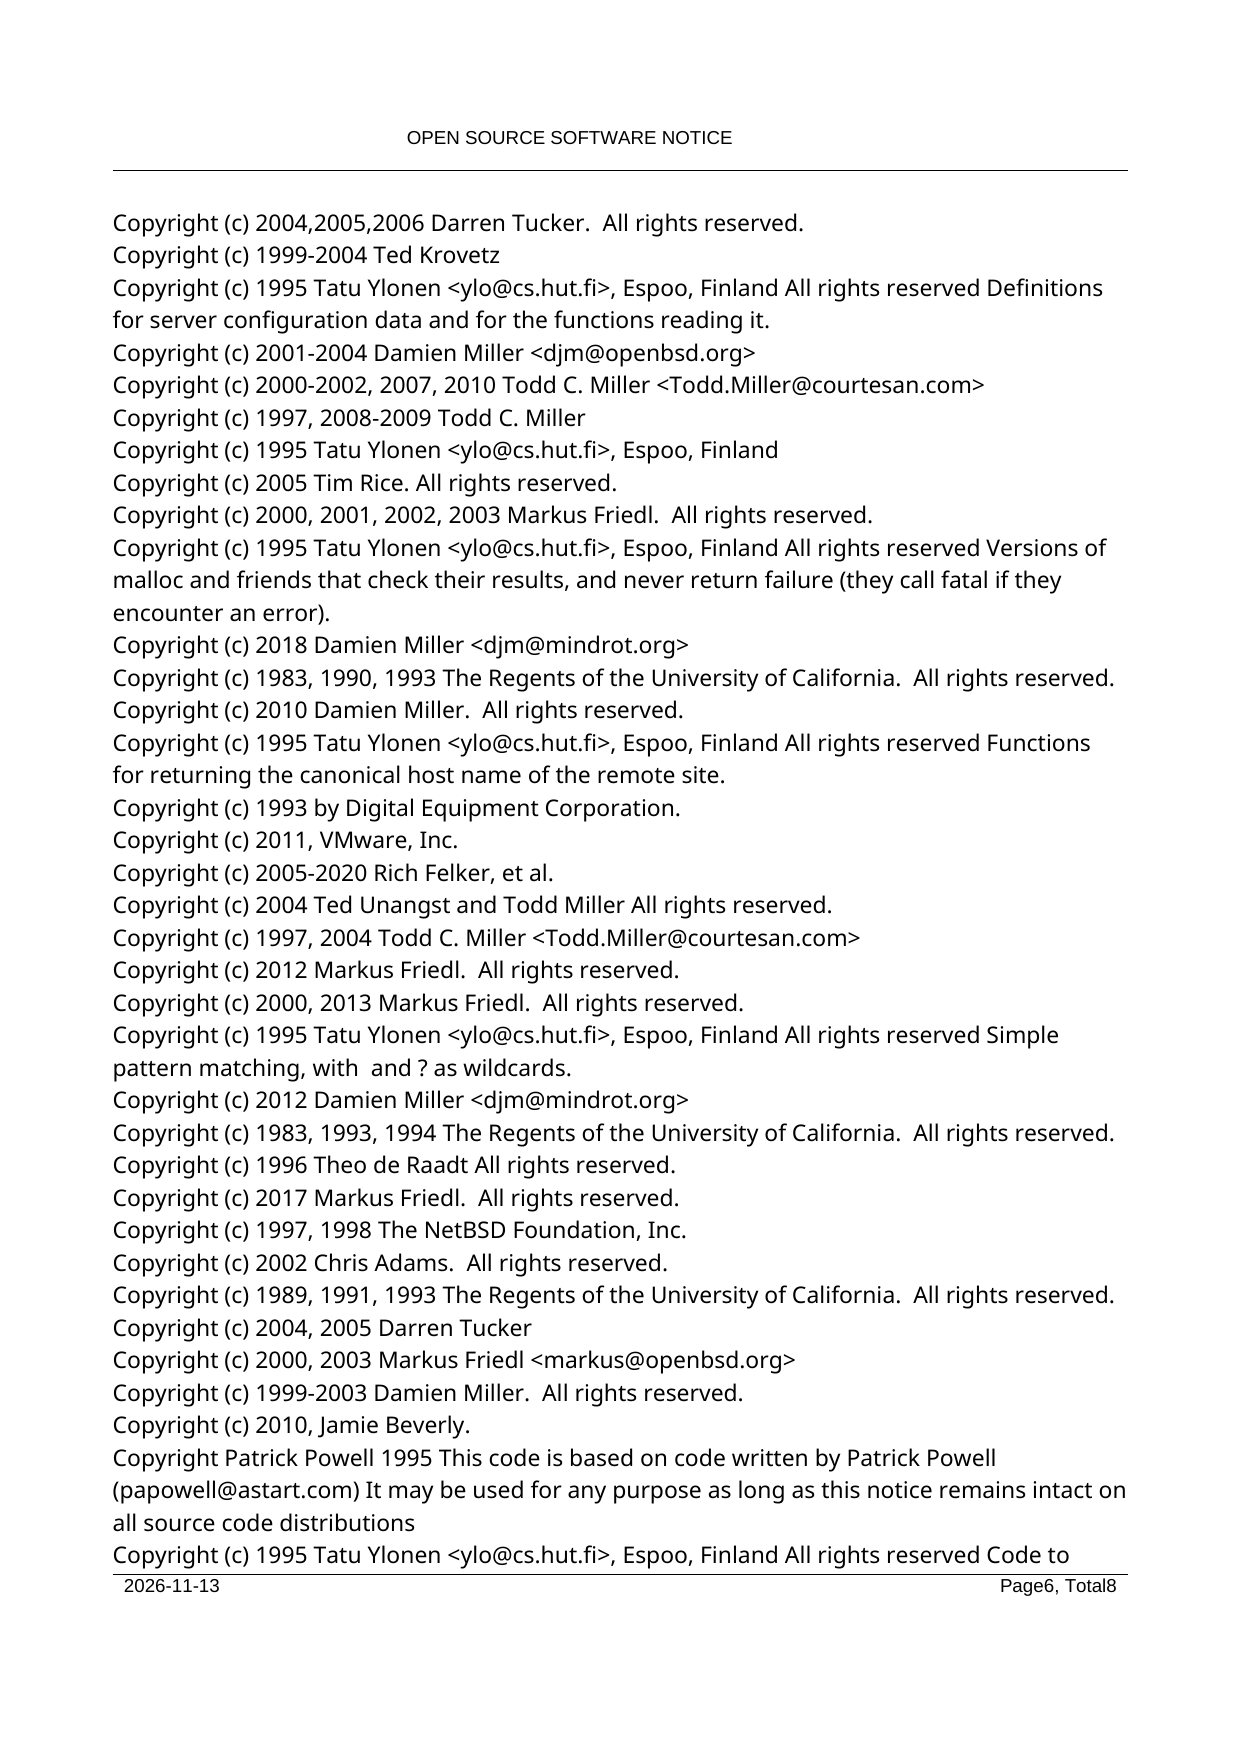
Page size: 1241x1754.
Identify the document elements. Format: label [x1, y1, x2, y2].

text [112, 206, 1128, 1571]
